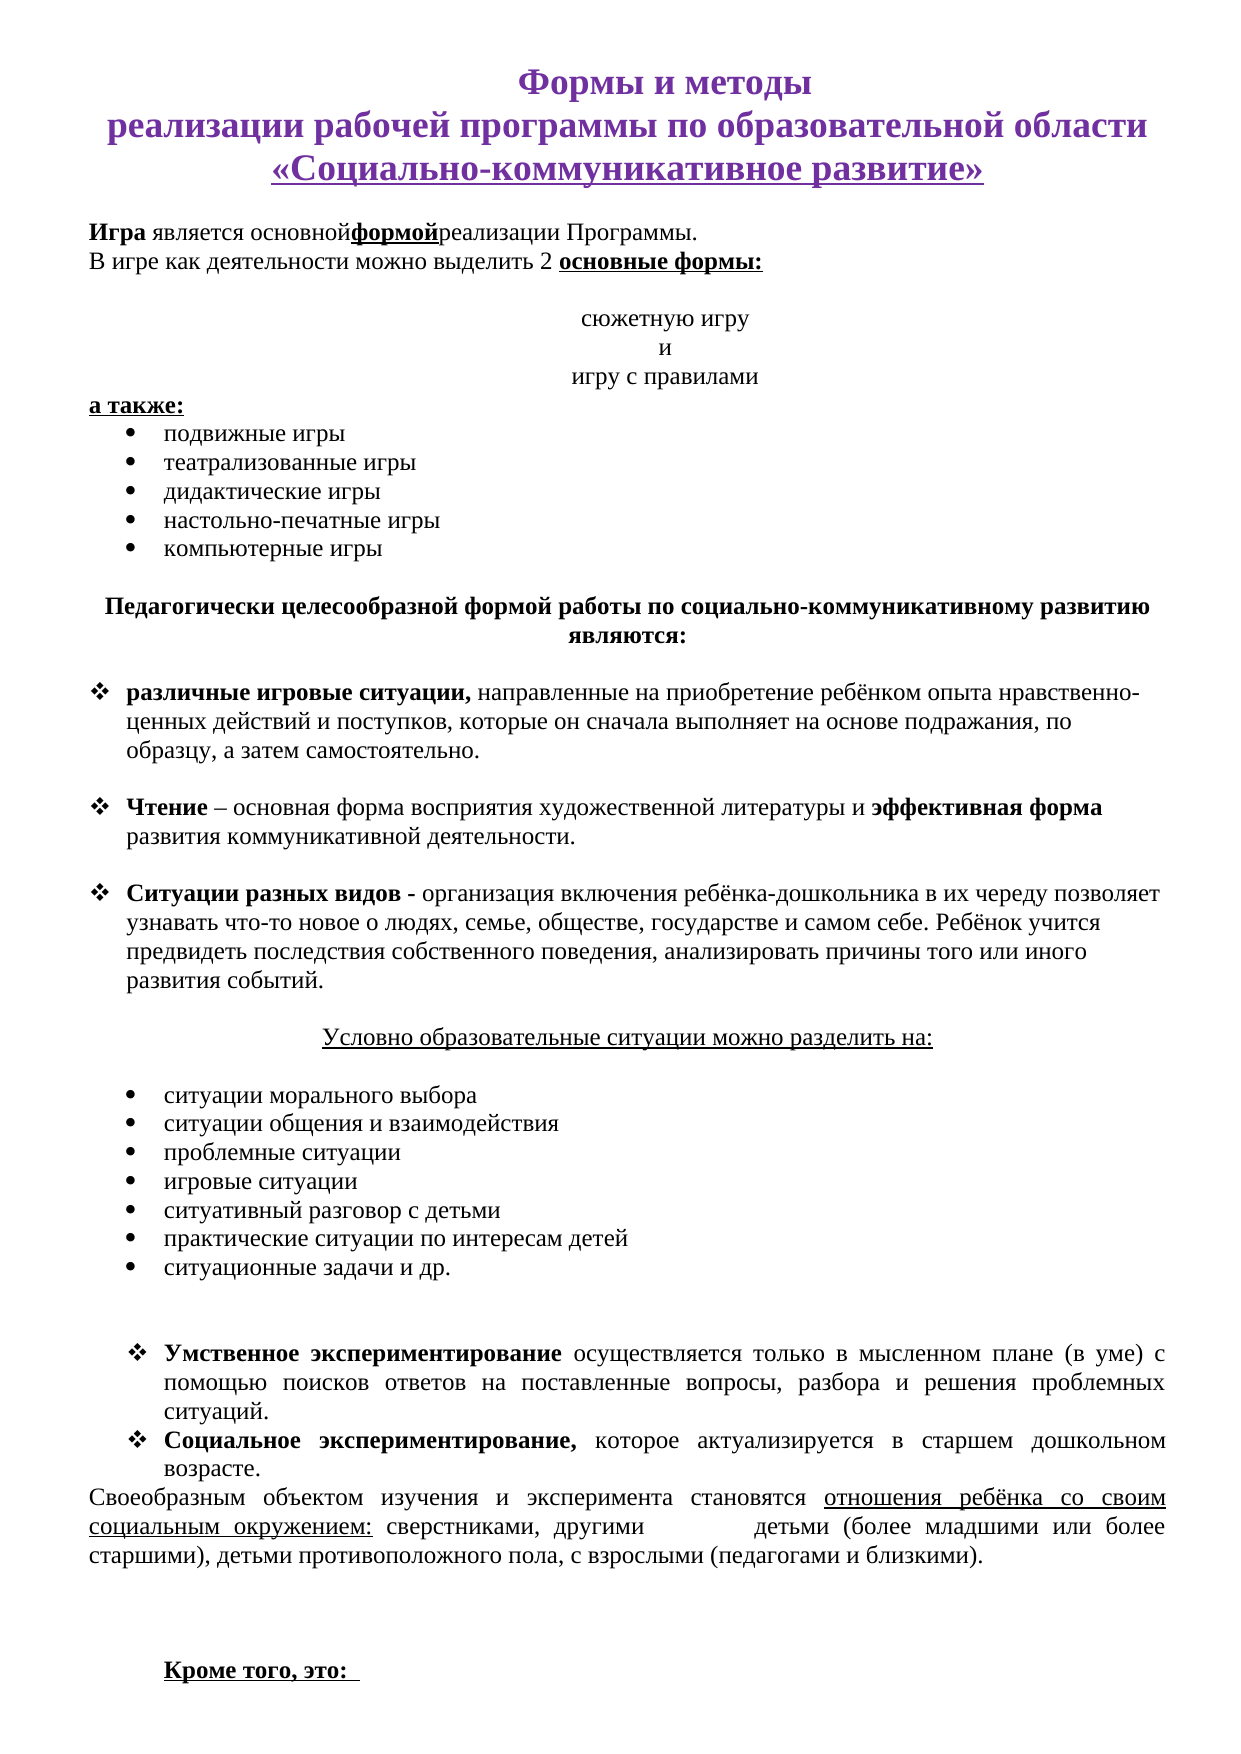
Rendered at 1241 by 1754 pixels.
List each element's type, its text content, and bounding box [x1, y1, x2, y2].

list ситуативный разговор с детьми [126, 1195, 1166, 1223]
list практические ситуации по интересам детей [126, 1223, 1166, 1252]
text реализации рабочей программы по образовательной области [89, 102, 1166, 145]
text а также: [89, 390, 1166, 418]
list Умственное экспериментирование осуществляется только в мысленном плане (в уме) с помощью поисков ответов на поставленные вопросы, разбора и решения проблемных ситуаций. [126, 1338, 1166, 1425]
text Игра является основнойформойреализации Программы. [89, 217, 1166, 246]
list ситуации общения и взаимодействия [126, 1108, 1166, 1137]
list подвижные игры [126, 418, 1166, 447]
list компьютерные игры [126, 533, 1166, 562]
list игру с правилами [164, 361, 1166, 390]
text «Социально-коммуникативное развитие» [89, 145, 1166, 188]
list Чтение – основная форма восприятия художественной литературы и эффективная форма развития коммуникативной деятельности. [89, 792, 1166, 850]
list проблемные ситуации [126, 1137, 1166, 1166]
list Кроме того, это: [164, 1655, 1166, 1683]
list ситуационные задачи и др. [126, 1252, 1166, 1281]
text Условно образовательные ситуации можно разделить на: [89, 1022, 1166, 1051]
list Социальное экспериментирование, которое актуализируется в старшем дошкольном возрасте. [126, 1425, 1166, 1482]
list дидактические игры [126, 476, 1166, 505]
list Ситуации разных видов - организация включения ребёнка-дошкольника в их череду позволяет узнавать что-то новое о людях, семье, обществе, государстве и самом себе. Ребёнок учится предвидеть последствия собственного поведения, анализировать причины того или иного развития событий. [89, 878, 1166, 993]
list Формы и методы [164, 59, 1166, 102]
text Своеобразным объектом изучения и эксперимента становятся отношения ребёнка со своим социальным окружением: сверстниками, другими детьми (более младшими или более старшими), детьми противоположного пола, с взрослыми (педагогами и близкими). [89, 1482, 1166, 1568]
list театрализованные игры [126, 447, 1166, 476]
list игровые ситуации [126, 1166, 1166, 1195]
list и [164, 332, 1166, 361]
list различные игровые ситуации, направленные на приобретение ребёнком опыта нравственно-ценных действий и поступков, которые он сначала выполняет на основе подражания, по образцу, а затем самостоятельно. [89, 677, 1166, 763]
list сюжетную игру [164, 303, 1166, 332]
list настольно-печатные игры [126, 505, 1166, 533]
text Педагогически целесообразной формой работы по социально-коммуникативному развитию являются: [89, 591, 1166, 648]
list ситуации морального выбора [126, 1080, 1166, 1108]
text В игре как деятельности можно выделить 2 основные формы: [89, 246, 1166, 275]
